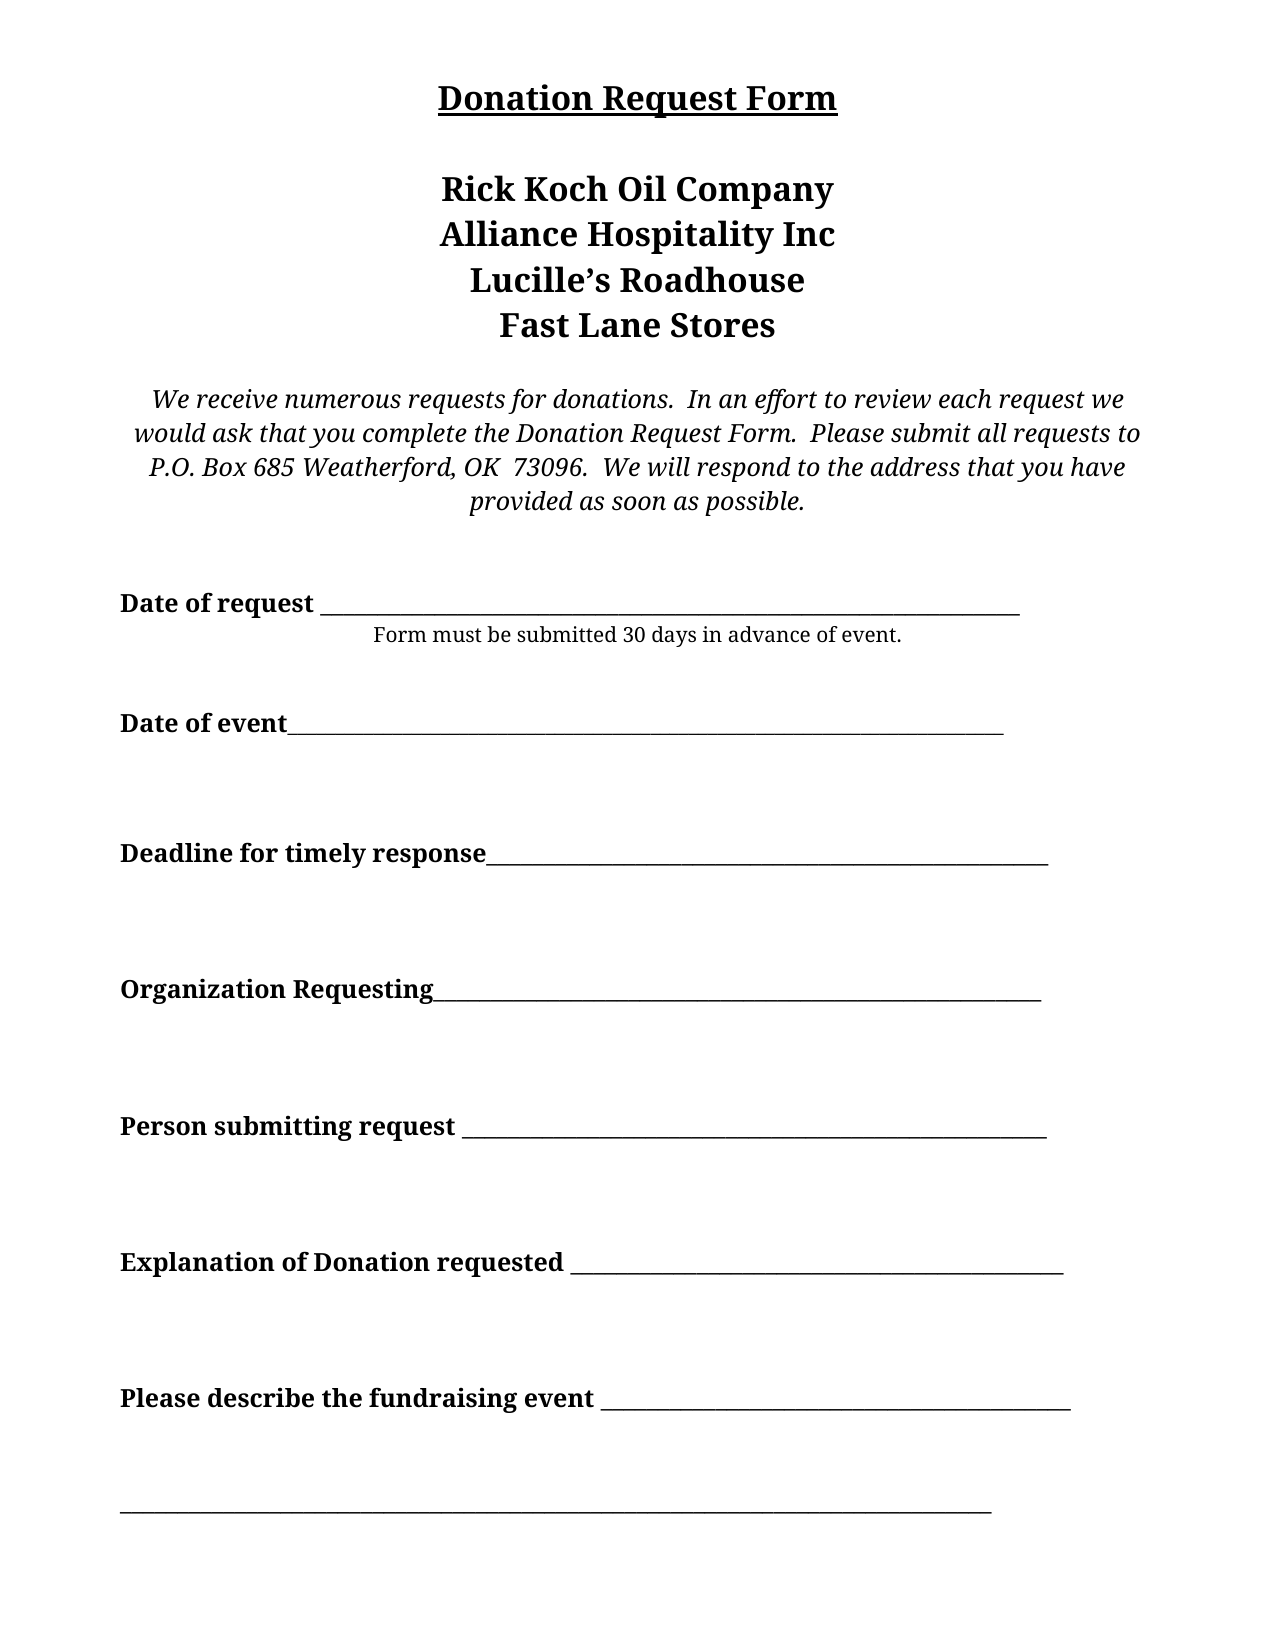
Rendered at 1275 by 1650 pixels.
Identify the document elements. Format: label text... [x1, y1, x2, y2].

text Date of request _____________________________________________________________ [120, 586, 1155, 620]
text ____________________________________________________________________________ [120, 1483, 1155, 1517]
text Lucille’s Roadhouse [120, 257, 1155, 302]
text Person submitting request ___________________________________________________ [120, 1108, 1155, 1142]
text Donation Request Form [120, 75, 1155, 120]
text Form must be submitted 30 days in advance of event. [120, 620, 1155, 648]
text Please describe the fundraising event _________________________________________ [120, 1381, 1155, 1415]
text Fast Lane Stores [120, 302, 1155, 347]
text Rick Koch Oil Company [120, 166, 1155, 211]
text Explanation of Donation requested ___________________________________________ [120, 1245, 1155, 1279]
text Organization Requesting_____________________________________________________ [120, 972, 1155, 1006]
text Alliance Hospitality Inc [120, 211, 1155, 257]
text We receive numerous requests for donations. In an effort to review each request we would ask that you complete the Donation Request Form. Please submit all requests to P.O. Box 685 Weatherford, OK 73096. We will respond to the address that you have provided as soon as possible. [120, 382, 1155, 518]
text Date of event___________________________________________________________________________ [120, 705, 1155, 739]
text Deadline for timely response_________________________________________________ [120, 836, 1155, 870]
